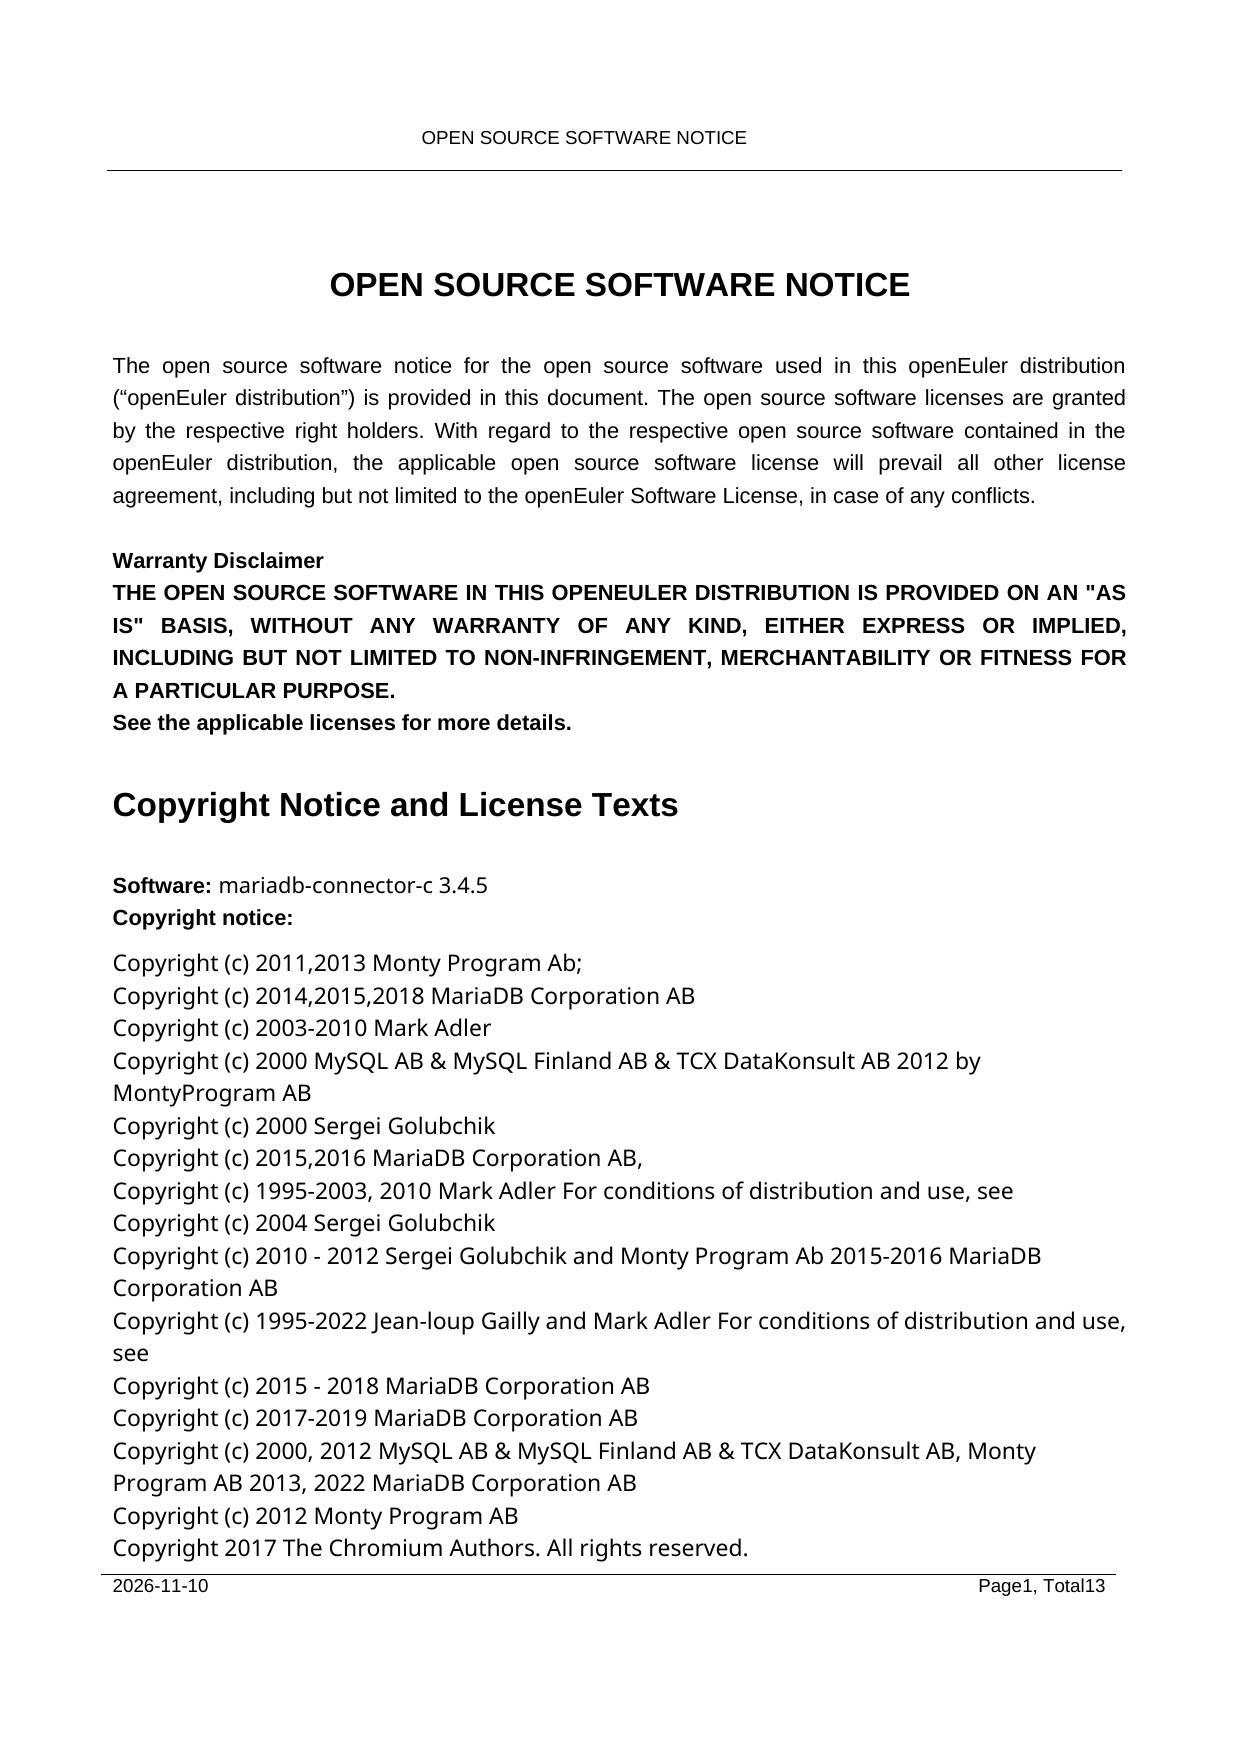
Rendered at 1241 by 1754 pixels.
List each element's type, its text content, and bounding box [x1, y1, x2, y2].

text OPEN SOURCE SOFTWARE NOTICE [112, 251, 1128, 316]
text Warranty Disclaimer [112, 544, 1128, 576]
text THE OPEN SOURCE SOFTWARE IN THIS OPENEULER DISTRIBUTION IS PROVIDED ON AN "AS IS" BASIS, WITHOUT ANY WARRANTY OF ANY KIND, EITHER EXPRESS OR IMPLIED, INCLUDING BUT NOT LIMITED TO NON-INFRINGEMENT, MERCHANTABILITY OR FITNESS FOR A PARTICULAR PURPOSE. See the applicable licenses for more details. [112, 576, 1128, 739]
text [112, 947, 1128, 1564]
text Copyright notice: [112, 901, 1128, 934]
title Software: mariadb-connector-c 3.4.5 [112, 869, 1128, 901]
text The open source software notice for the open source software used in this openEuler distribution (“openEuler distribution”) is provided in this document. The open source software licenses are granted by the respective right holders. With regard to the respective open source software contained in the openEuler distribution, the applicable open source software license will prevail all other license agreement, including but not limited to the openEuler Software License, in case of any conflicts. [112, 349, 1128, 511]
text Copyright Notice and License Texts [112, 771, 1128, 836]
